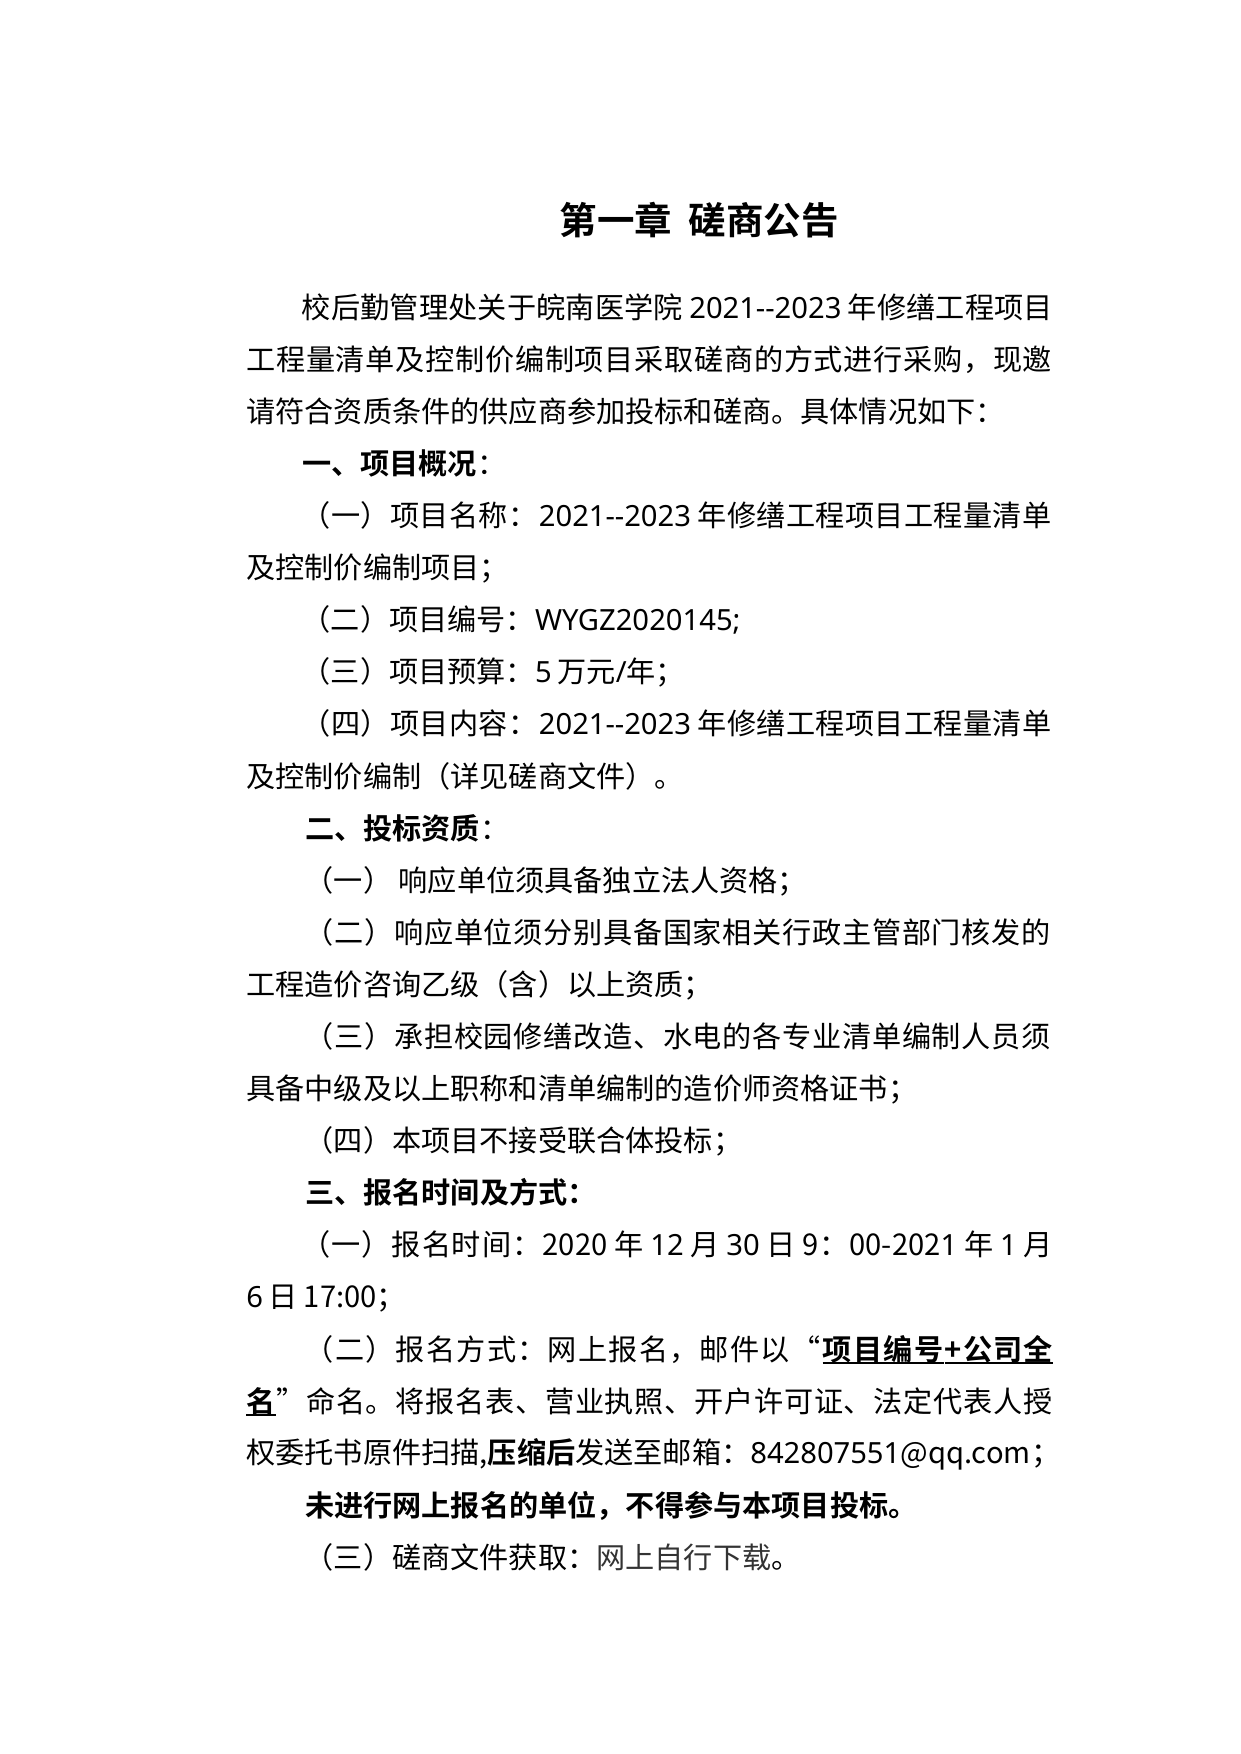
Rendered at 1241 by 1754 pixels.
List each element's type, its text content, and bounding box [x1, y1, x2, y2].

subtitle 第一章 磋商公告 [345, 191, 1053, 245]
text （二）响应单位须分别具备国家相关行政主管部门核发的工程造价咨询乙级（含）以上资质； [246, 899, 1053, 1004]
text （二）报名方式：网上报名，邮件以“项目编号+公司全名”命名。将报名表、营业执照、开户许可证、法定代表人授权委托书原件扫描,压缩后发送至邮箱：842807551@qq.com； [246, 1316, 1053, 1472]
text （一） 响应单位须具备独立法人资格； [246, 847, 1053, 899]
text 三、报名时间及方式： [246, 1160, 1053, 1212]
text （四）本项目不接受联合体投标； [246, 1108, 1053, 1160]
text （三）磋商文件获取：网上自行下载。 [246, 1524, 1053, 1577]
text 二、投标资质： [246, 795, 1053, 847]
text （四）项目内容：2021--2023年修缮工程项目工程量清单及控制价编制（详见磋商文件）。 [246, 691, 1053, 795]
text （三）项目预算：5万元/年； [246, 639, 1053, 691]
text （三）承担校园修缮改造、水电的各专业清单编制人员须具备中级及以上职称和清单编制的造价师资格证书； [246, 1004, 1053, 1108]
text 未进行网上报名的单位，不得参与本项目投标。 [246, 1472, 1053, 1524]
text （一）报名时间：2020年12月30日9：00-2021年1月6日17:00； [246, 1212, 1053, 1316]
text （一）项目名称：2021--2023年修缮工程项目工程量清单及控制价编制项目； [246, 483, 1053, 587]
text 校后勤管理处关于皖南医学院2021--2023年修缮工程项目工程量清单及控制价编制项目采取磋商的方式进行采购，现邀请符合资质条件的供应商参加投标和磋商。具体情况如下： [246, 274, 1053, 431]
text 一、项目概况： [246, 431, 1053, 483]
text （二）项目编号：WYGZ2020145; [246, 587, 1053, 639]
